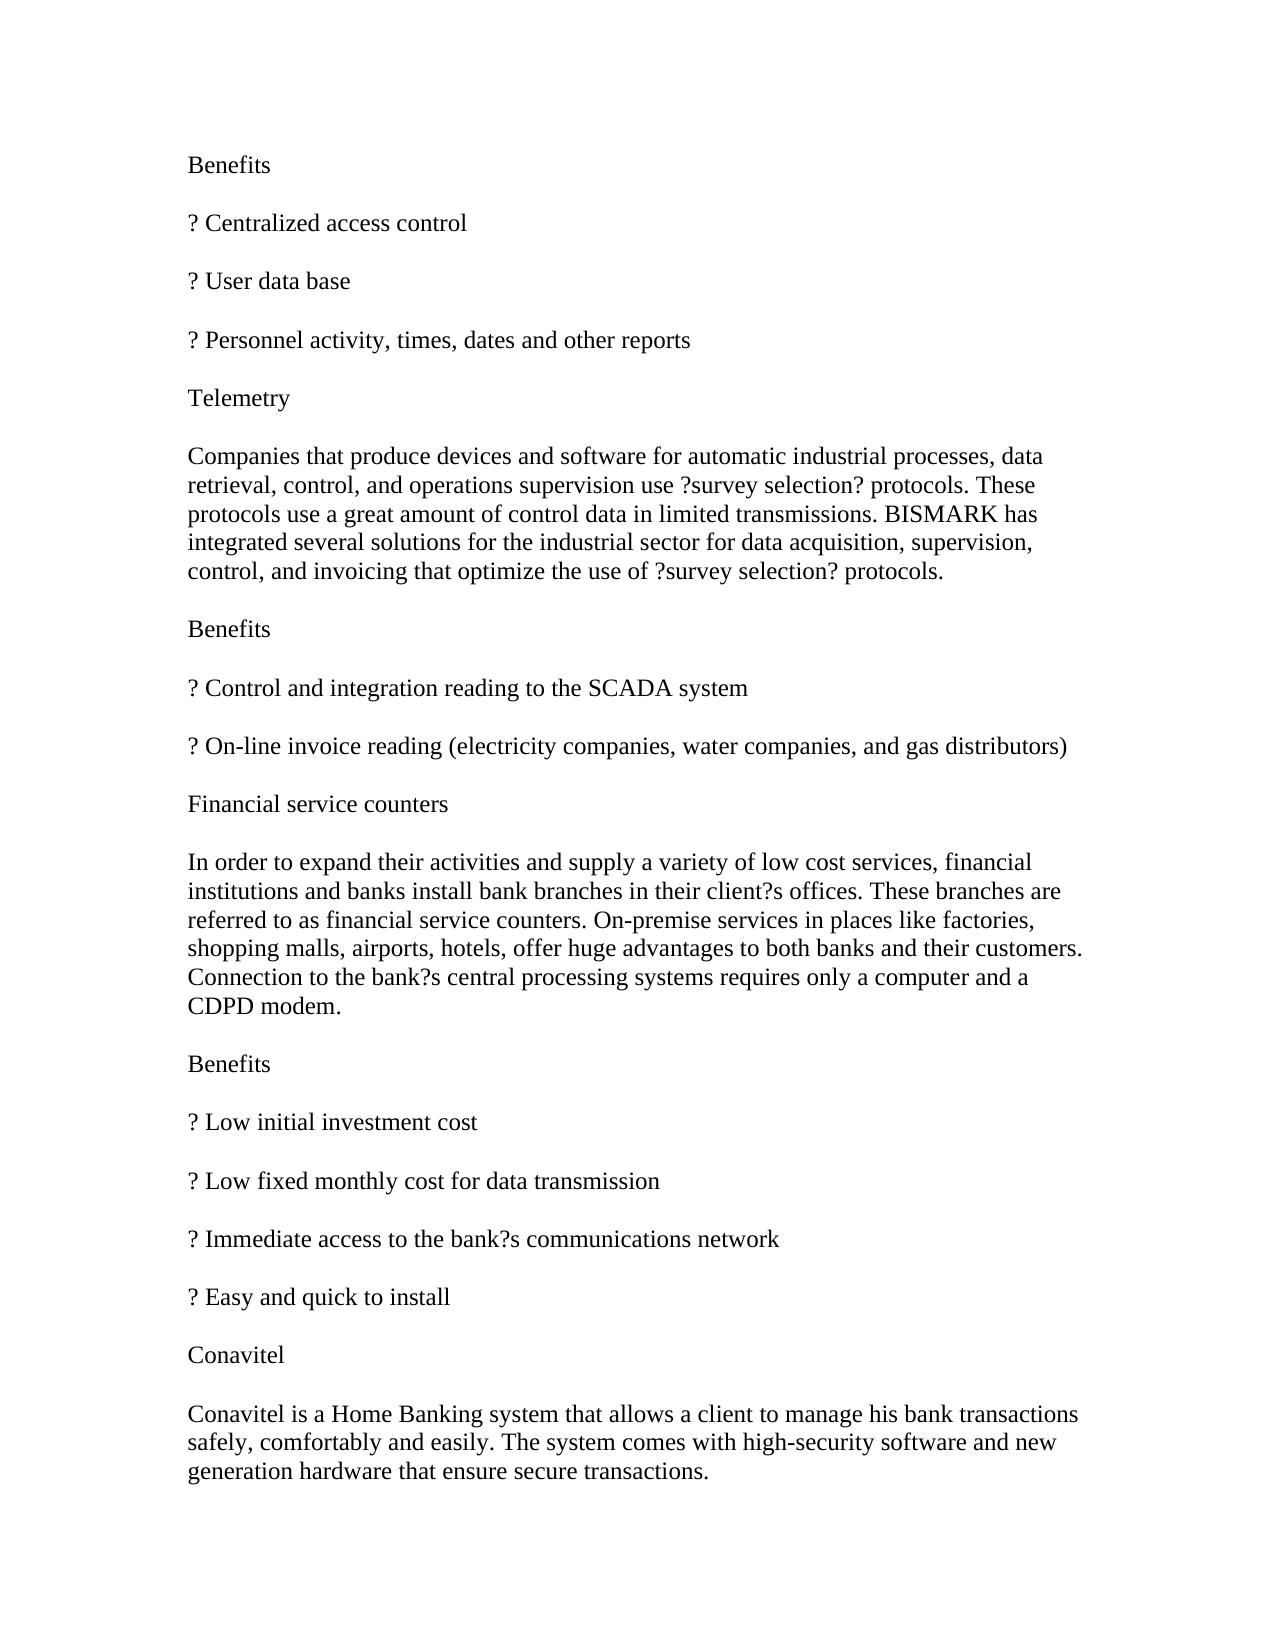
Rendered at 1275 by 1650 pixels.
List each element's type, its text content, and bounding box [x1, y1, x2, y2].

text ? Personnel activity, times, dates and other reports [187, 325, 1087, 353]
text Conavitel [187, 1340, 1087, 1369]
text ? Control and integration reading to the SCADA system [187, 673, 1087, 701]
text Benefits [187, 1049, 1087, 1078]
text Financial service counters [187, 789, 1087, 818]
text In order to expand their activities and supply a variety of low cost services, financial institutions and banks install bank branches in their client?s offices. These branches are referred to as financial service counters. On-premise services in places like factories, shopping malls, airports, hotels, offer huge advantages to both banks and their customers. Connection to the bank?s central processing systems requires only a computer and a CDPD modem. [187, 847, 1087, 1020]
text Benefits [187, 614, 1087, 643]
text Benefits [187, 150, 1087, 179]
text Conavitel is a Home Banking system that allows a client to manage his bank transactions safely, comfortably and easily. The system comes with high-security software and new generation hardware that ensure secure transactions. [187, 1399, 1087, 1485]
text ? Centralized access control [187, 208, 1087, 237]
text Telemetry [187, 383, 1087, 412]
text ? User data base [187, 266, 1087, 295]
text ? On-line invoice reading (electricity companies, water companies, and gas distributors) [187, 731, 1087, 759]
text ? Easy and quick to install [187, 1282, 1087, 1311]
text ? Low fixed monthly cost for data transmission [187, 1166, 1087, 1194]
text Companies that produce devices and software for automatic industrial processes, data retrieval, control, and operations supervision use ?survey selection? protocols. These protocols use a great amount of control data in limited transmissions. BISMARK has integrated several solutions for the industrial sector for data acquisition, supervision, control, and invoicing that optimize the use of ?survey selection? protocols. [187, 441, 1087, 585]
text ? Low initial investment cost [187, 1107, 1087, 1136]
text ? Immediate access to the bank?s communications network [187, 1224, 1087, 1253]
